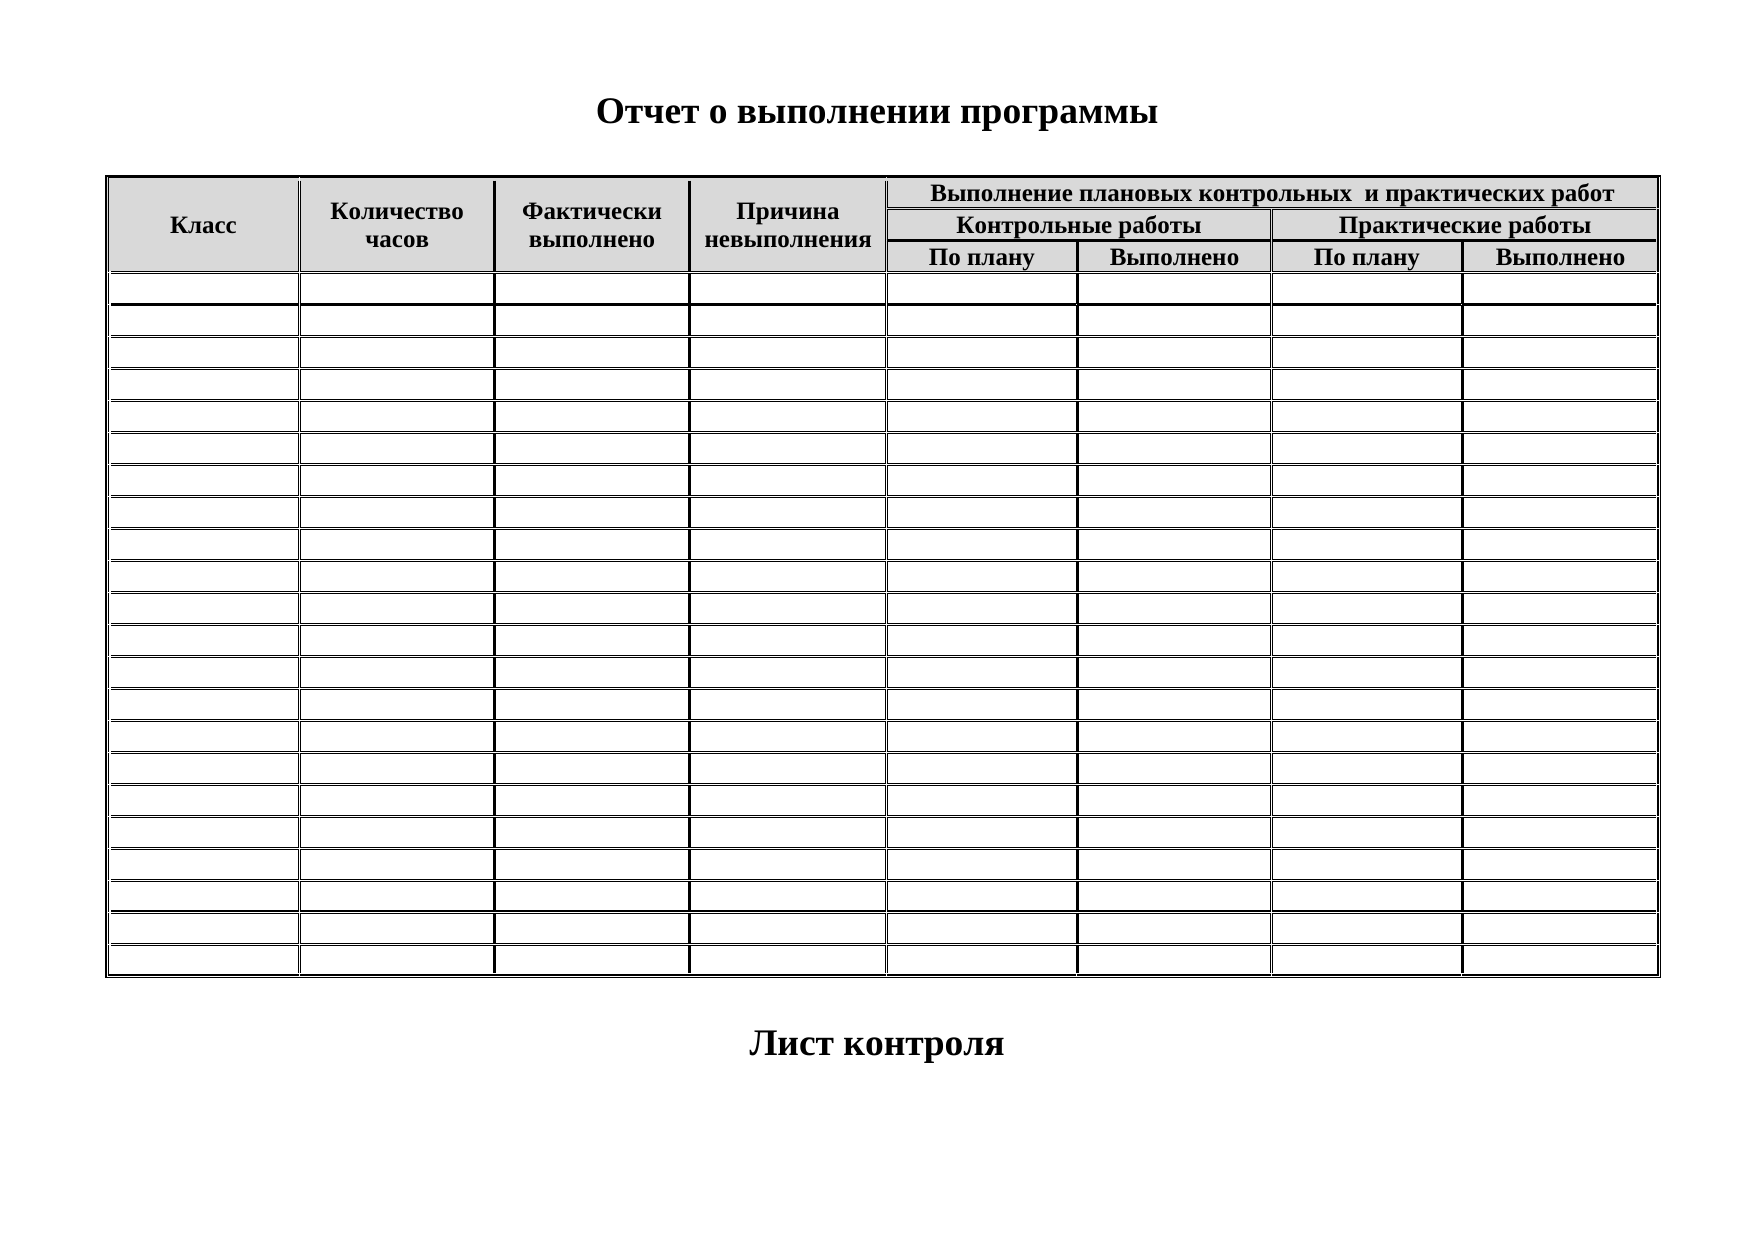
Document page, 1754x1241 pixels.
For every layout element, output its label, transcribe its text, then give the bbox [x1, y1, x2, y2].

table_cell [107, 367, 299, 399]
table_cell [301, 530, 493, 559]
table_cell [107, 303, 298, 335]
table_cell [888, 434, 1076, 463]
table_cell [496, 562, 688, 591]
table_header Фактически выполнено [494, 178, 689, 271]
table_cell [496, 658, 688, 687]
table_cell [888, 594, 1076, 623]
table_cell [1079, 850, 1270, 878]
table_cell [109, 719, 298, 751]
table_cell [1462, 431, 1659, 463]
table_cell [1079, 818, 1270, 846]
table_cell Контрольные работы [888, 210, 1270, 239]
table_cell [1462, 559, 1659, 591]
table_cell [109, 910, 298, 942]
table_cell [107, 687, 299, 718]
table_cell [301, 786, 493, 814]
table_cell [1462, 463, 1659, 495]
table_cell [1273, 306, 1461, 335]
table_cell [496, 882, 688, 910]
table_cell [888, 658, 1076, 687]
table_cell [1079, 370, 1270, 399]
table_cell [691, 754, 885, 782]
table_cell [301, 722, 493, 751]
table_cell [886, 946, 1077, 974]
table_cell [109, 879, 298, 910]
subtitle Лист контроля [118, 1021, 1636, 1064]
table_cell [888, 690, 1076, 718]
table_cell [496, 850, 688, 878]
table_cell [888, 274, 1076, 303]
table_cell [301, 402, 493, 431]
table_cell [301, 626, 493, 654]
table_cell [691, 722, 885, 751]
table_cell [301, 434, 493, 463]
table_cell [1464, 655, 1658, 687]
table_cell [1079, 306, 1270, 335]
table_cell [1464, 719, 1658, 751]
table_cell [888, 402, 1076, 431]
table_cell [1273, 658, 1461, 687]
table_cell [496, 466, 688, 495]
table_cell [691, 434, 885, 463]
table_cell [1462, 687, 1659, 718]
table_cell [301, 882, 493, 910]
table_cell [888, 626, 1076, 654]
table_cell [1273, 466, 1461, 495]
table_header Причина невыполнения [689, 178, 886, 271]
table_cell [1464, 303, 1659, 335]
table_cell [888, 914, 1076, 942]
table_cell [1273, 274, 1461, 303]
table_cell [1273, 370, 1461, 399]
table_cell [1462, 495, 1659, 527]
table_cell [496, 402, 688, 431]
table_cell [691, 594, 885, 623]
table_cell [1462, 751, 1659, 782]
table_cell [496, 914, 688, 942]
table_cell [1462, 591, 1659, 623]
table_cell [691, 370, 885, 399]
table_cell [691, 530, 885, 559]
table_cell [1273, 626, 1461, 654]
table_cell [1079, 594, 1270, 623]
table_cell [496, 594, 688, 623]
table_cell [1079, 658, 1270, 687]
table_cell [1273, 754, 1461, 782]
table_cell [301, 370, 493, 399]
table_cell [301, 594, 493, 623]
table_cell Выполнено [1464, 239, 1657, 271]
table_cell [109, 943, 299, 974]
table_cell [1273, 690, 1461, 718]
table_cell [496, 498, 688, 527]
table_header Класс [109, 178, 299, 271]
table_cell [496, 626, 688, 654]
table_cell [107, 271, 299, 303]
table_cell [691, 626, 885, 654]
table_cell [107, 751, 299, 782]
table_cell [496, 306, 688, 335]
table_cell [301, 274, 493, 303]
table_cell [1273, 914, 1461, 942]
table_cell [1273, 338, 1461, 367]
table_cell [1079, 530, 1270, 559]
table_cell [888, 562, 1076, 591]
table_cell [107, 399, 299, 431]
table_cell [1462, 271, 1659, 303]
table_cell [494, 946, 689, 974]
table_cell [301, 658, 493, 687]
table_cell [301, 562, 493, 591]
table_cell [1079, 498, 1270, 527]
table_cell [1273, 402, 1461, 431]
table_cell [301, 306, 493, 335]
table_cell [691, 690, 885, 718]
table_cell [1273, 434, 1461, 463]
table_cell [109, 783, 298, 814]
table_cell [496, 434, 688, 463]
table_cell [1462, 527, 1659, 559]
table_cell [689, 946, 886, 974]
table_cell [1464, 846, 1658, 878]
table_cell [496, 370, 688, 399]
table_cell [109, 846, 298, 878]
table_cell Практические работы [1271, 207, 1659, 239]
table_cell [496, 818, 688, 846]
table_cell [1464, 783, 1658, 814]
table_header Количество часов [300, 178, 494, 271]
table_cell [888, 754, 1076, 782]
table_cell [691, 818, 885, 846]
table_cell [1273, 818, 1461, 846]
table_cell [1464, 879, 1658, 910]
table_cell [107, 431, 299, 463]
subtitle Отчет о выполнении программы [118, 89, 1636, 132]
table_cell [1079, 722, 1270, 751]
table_cell [691, 658, 885, 687]
table_cell [301, 914, 493, 942]
table_cell [1079, 786, 1270, 814]
table_cell [888, 498, 1076, 527]
table_cell [1079, 914, 1270, 942]
table_cell [888, 882, 1076, 910]
table_cell [301, 690, 493, 718]
table_cell [1464, 815, 1658, 846]
table_cell [1079, 434, 1270, 463]
table_cell [301, 466, 493, 495]
table_cell [1079, 466, 1270, 495]
table_cell [1273, 786, 1461, 814]
table_cell [1079, 338, 1270, 367]
table_cell [496, 786, 688, 814]
table_cell [1273, 722, 1461, 751]
table_cell По плану [1273, 242, 1461, 271]
table_cell [496, 274, 688, 303]
table_cell [691, 306, 885, 335]
table_cell По плану [888, 242, 1076, 271]
table_cell [1273, 562, 1461, 591]
table_cell [691, 562, 885, 591]
table_cell [301, 818, 493, 846]
table_cell [691, 274, 885, 303]
table_cell [691, 466, 885, 495]
table_cell [300, 946, 494, 974]
table_cell [691, 914, 885, 942]
table_cell [1271, 946, 1462, 974]
table_cell [1273, 594, 1461, 623]
table_cell Выполнено [1079, 242, 1270, 271]
table_cell [888, 722, 1076, 751]
table_cell [1462, 943, 1658, 974]
table_cell [1462, 399, 1659, 431]
table_cell [496, 338, 688, 367]
table_cell [1079, 274, 1270, 303]
table_cell [691, 882, 885, 910]
table_cell [109, 815, 298, 846]
table_cell [496, 530, 688, 559]
table_cell [691, 402, 885, 431]
table_cell [1273, 882, 1461, 910]
table_cell [301, 754, 493, 782]
table_cell [301, 498, 493, 527]
table_cell [1079, 626, 1270, 654]
table_cell [1079, 882, 1270, 910]
table_cell [888, 786, 1076, 814]
table_cell [888, 306, 1076, 335]
table_cell [888, 370, 1076, 399]
table_cell [1079, 402, 1270, 431]
table_cell [109, 655, 298, 687]
table_cell [1079, 690, 1270, 718]
table_cell [888, 530, 1076, 559]
table_cell [888, 338, 1076, 367]
table_cell [107, 559, 299, 591]
table_cell [107, 335, 299, 367]
table_cell [691, 850, 885, 878]
table_cell [888, 466, 1076, 495]
table_cell [107, 527, 299, 559]
table_cell [1462, 335, 1659, 367]
table_cell [1077, 946, 1271, 974]
table_cell [107, 623, 299, 654]
table_cell [691, 338, 885, 367]
table_cell [1462, 623, 1659, 654]
table_cell [691, 498, 885, 527]
table_cell [496, 690, 688, 718]
table_cell [107, 495, 299, 527]
table_cell [301, 338, 493, 367]
table_cell [496, 722, 688, 751]
table_cell [1079, 562, 1270, 591]
table_cell [107, 463, 299, 495]
table_cell [888, 850, 1076, 878]
table_cell [1273, 850, 1461, 878]
table_cell [1273, 498, 1461, 527]
table_cell [1462, 367, 1659, 399]
table_cell [107, 591, 299, 623]
table_header Выполнение плановых контрольных и практических работ [886, 178, 1657, 207]
table_cell [1273, 530, 1461, 559]
table_cell [1464, 910, 1658, 942]
table_cell [691, 786, 885, 814]
table_cell [301, 850, 493, 878]
table_cell [496, 754, 688, 782]
table_cell [1079, 754, 1270, 782]
table_cell [888, 818, 1076, 846]
